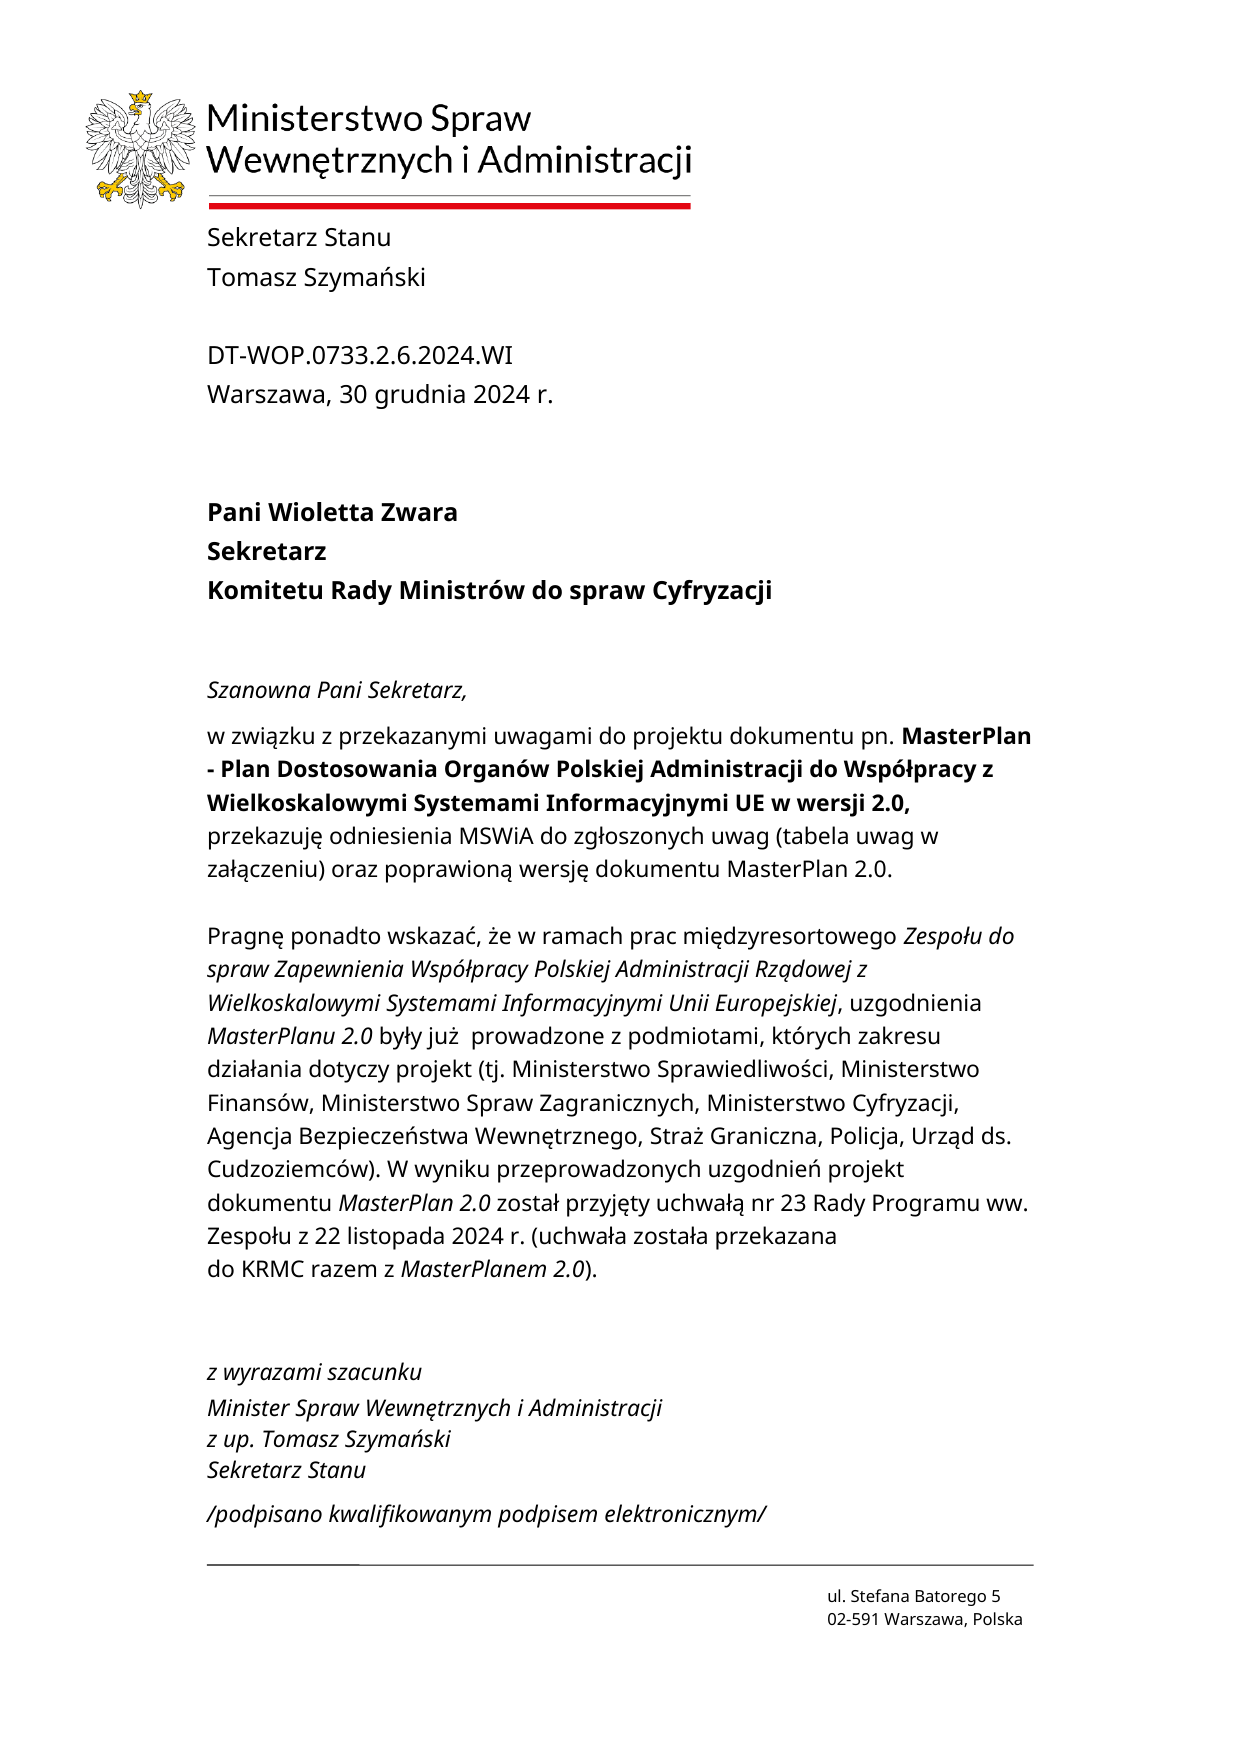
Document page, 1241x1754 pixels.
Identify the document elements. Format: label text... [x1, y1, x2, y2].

text /podpisano kwalifikowanym podpisem elektronicznym/ [207, 1498, 1033, 1529]
text DT-WOP.0733.2.6.2024.WI [207, 338, 1033, 372]
text Warszawa, 30 grudnia 2024 r. [207, 377, 1033, 411]
picture [76, 81, 699, 216]
text w związku z przekazanymi uwagami do projektu dokumentu pn. MasterPlan - Plan Dostosowania Organów Polskiej Administracji do Współpracy z Wielkoskalowymi Systemami Informacyjnymi UE w wersji 2.0, przekazuję odniesienia MSWiA do zgłoszonych uwag (tabela uwag w załączeniu) oraz poprawioną wersję dokumentu MasterPlan 2.0. [207, 718, 1033, 885]
text Sekretarz [207, 533, 1033, 567]
text Tomasz Szymański [207, 259, 1033, 293]
text z wyrazami szacunku [207, 1356, 1033, 1387]
text do KRMC razem z MasterPlanem 2.0). [207, 1251, 1033, 1285]
text Pragnę ponadto wskazać, że w ramach prac międzyresortowego Zespołu do spraw Zapewnienia Współpracy Polskiej Administracji Rządowej z Wielkoskalowymi Systemami Informacyjnymi Unii Europejskiej, uzgodnienia MasterPlanu 2.0 były już prowadzone z podmiotami, których zakresu działania dotyczy projekt (tj. Ministerstwo Sprawiedliwości, Ministerstwo Finansów, Ministerstwo Spraw Zagranicznych, Ministerstwo Cyfryzacji, Agencja Bezpieczeństwa Wewnętrznego, Straż Graniczna, Policja, Urząd ds. Cudzoziemców). W wyniku przeprowadzonych uzgodnień projekt dokumentu MasterPlan 2.0 został przyjęty uchwałą nr 23 Rady Programu ww. Zespołu z 22 listopada 2024 r. (uchwała została przekazana [207, 918, 1033, 1251]
text Sekretarz Stanu [207, 220, 1033, 254]
text Pani Wioletta Zwara [207, 494, 1033, 528]
text Komitetu Rady Ministrów do spraw Cyfryzacji [207, 573, 1033, 607]
text Minister Spraw Wewnętrznych i Administracji z up. Tomasz Szymański Sekretarz Stanu [207, 1391, 1033, 1485]
text Szanowna Pani Sekretarz, [207, 674, 1033, 706]
